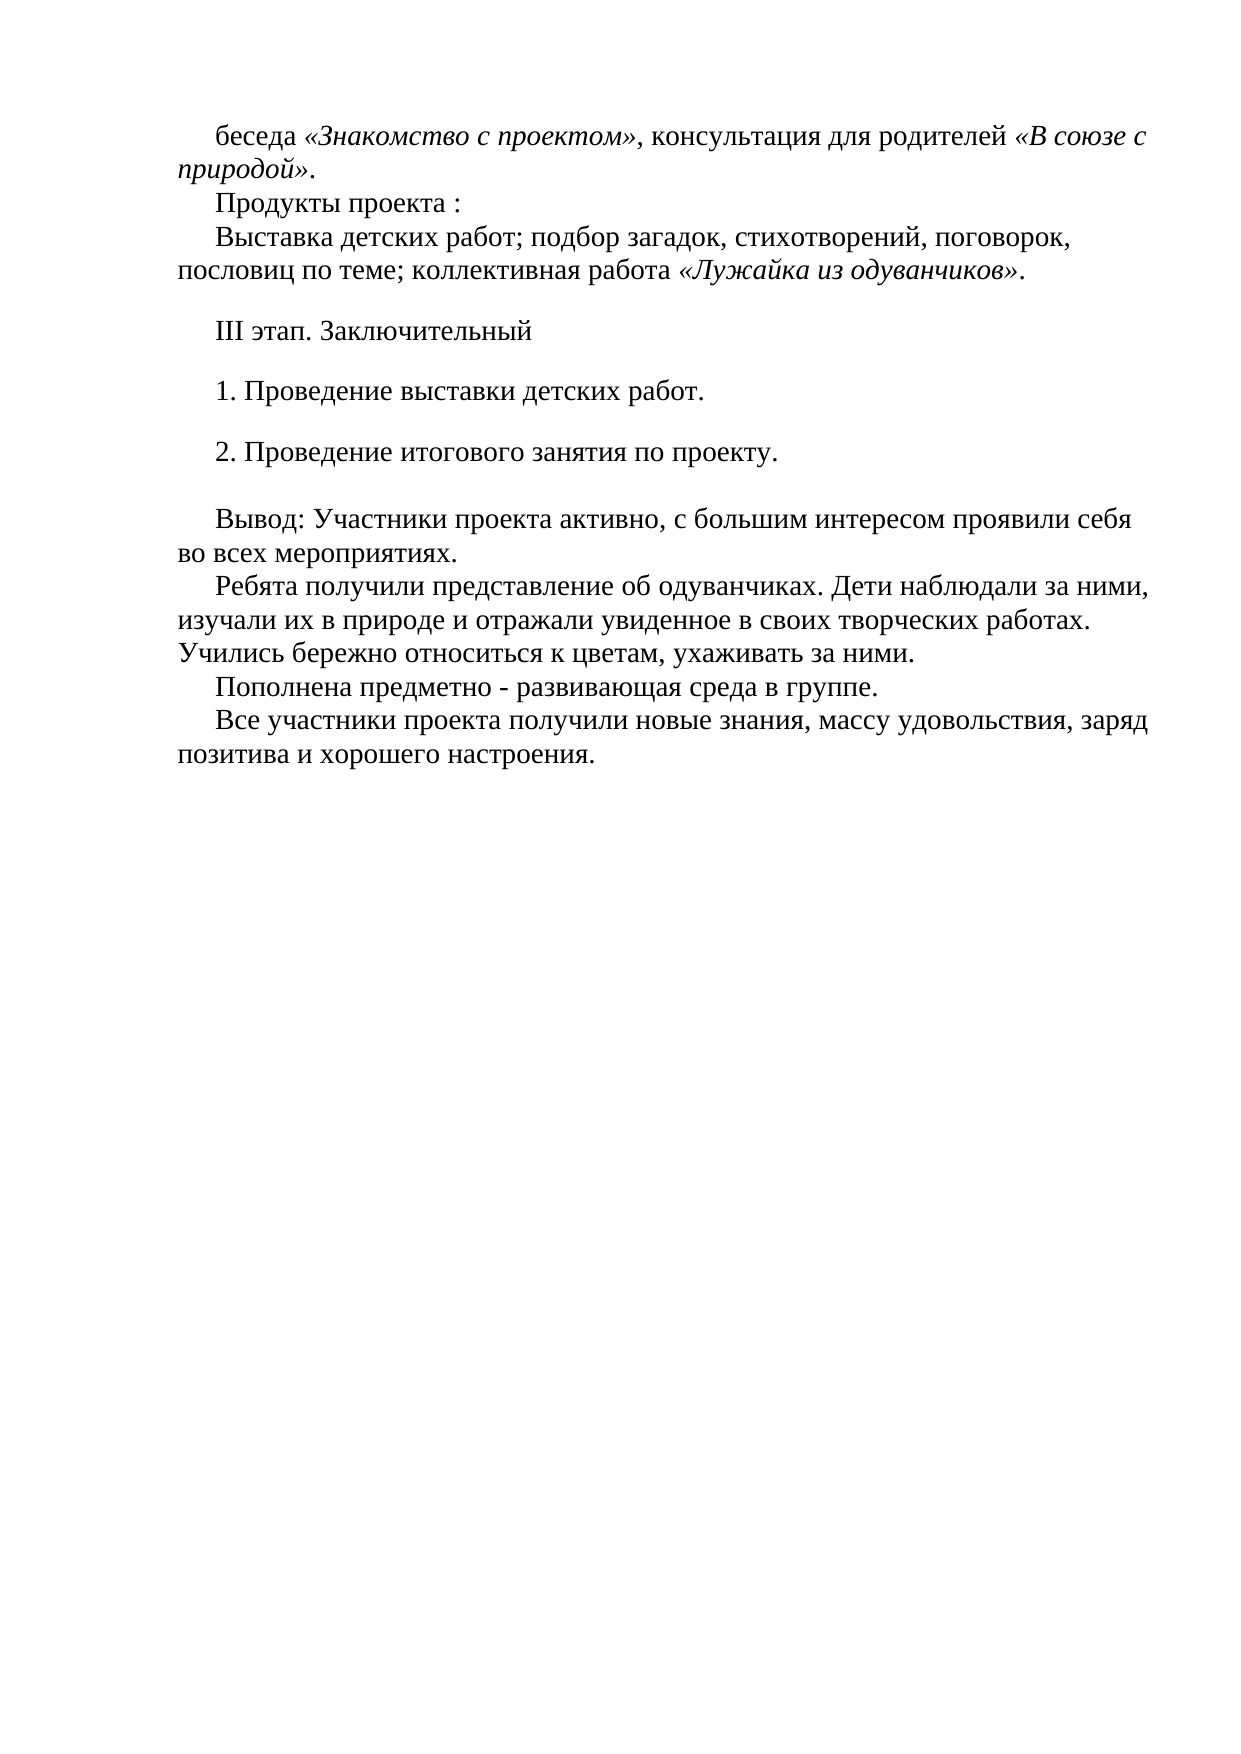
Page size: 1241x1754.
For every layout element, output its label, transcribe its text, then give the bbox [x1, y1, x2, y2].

text 2. Проведение итогового занятия по проекту. [177, 434, 1152, 468]
text III этап. Заключительный [177, 313, 1152, 346]
text Продукты проекта : [177, 185, 1152, 219]
text беседа «Знакомство с проектом», консультация для родителей «В союзе с природой». [177, 118, 1152, 185]
text Выставка детских работ; подбор загадок, стихотворений, поговорок, пословиц по теме; коллективная работа «Лужайка из одуванчиков». [177, 219, 1152, 286]
text Ребята получили представление об одуванчиках. Дети наблюдали за ними, изучали их в природе и отражали увиденное в своих творческих работах. Учились бережно относиться к цветам, ухаживать за ними. [177, 568, 1152, 669]
text Все участники проекта получили новые знания, массу удовольствия, заряд позитива и хорошего настроения. [177, 702, 1152, 769]
text Вывод: Участники проекта активно, с большим интересом проявили себя во всех мероприятиях. [177, 501, 1152, 568]
text 1. Проведение выставки детских работ. [177, 373, 1152, 407]
text Пополнена предметно - развивающая среда в группе. [177, 669, 1152, 702]
